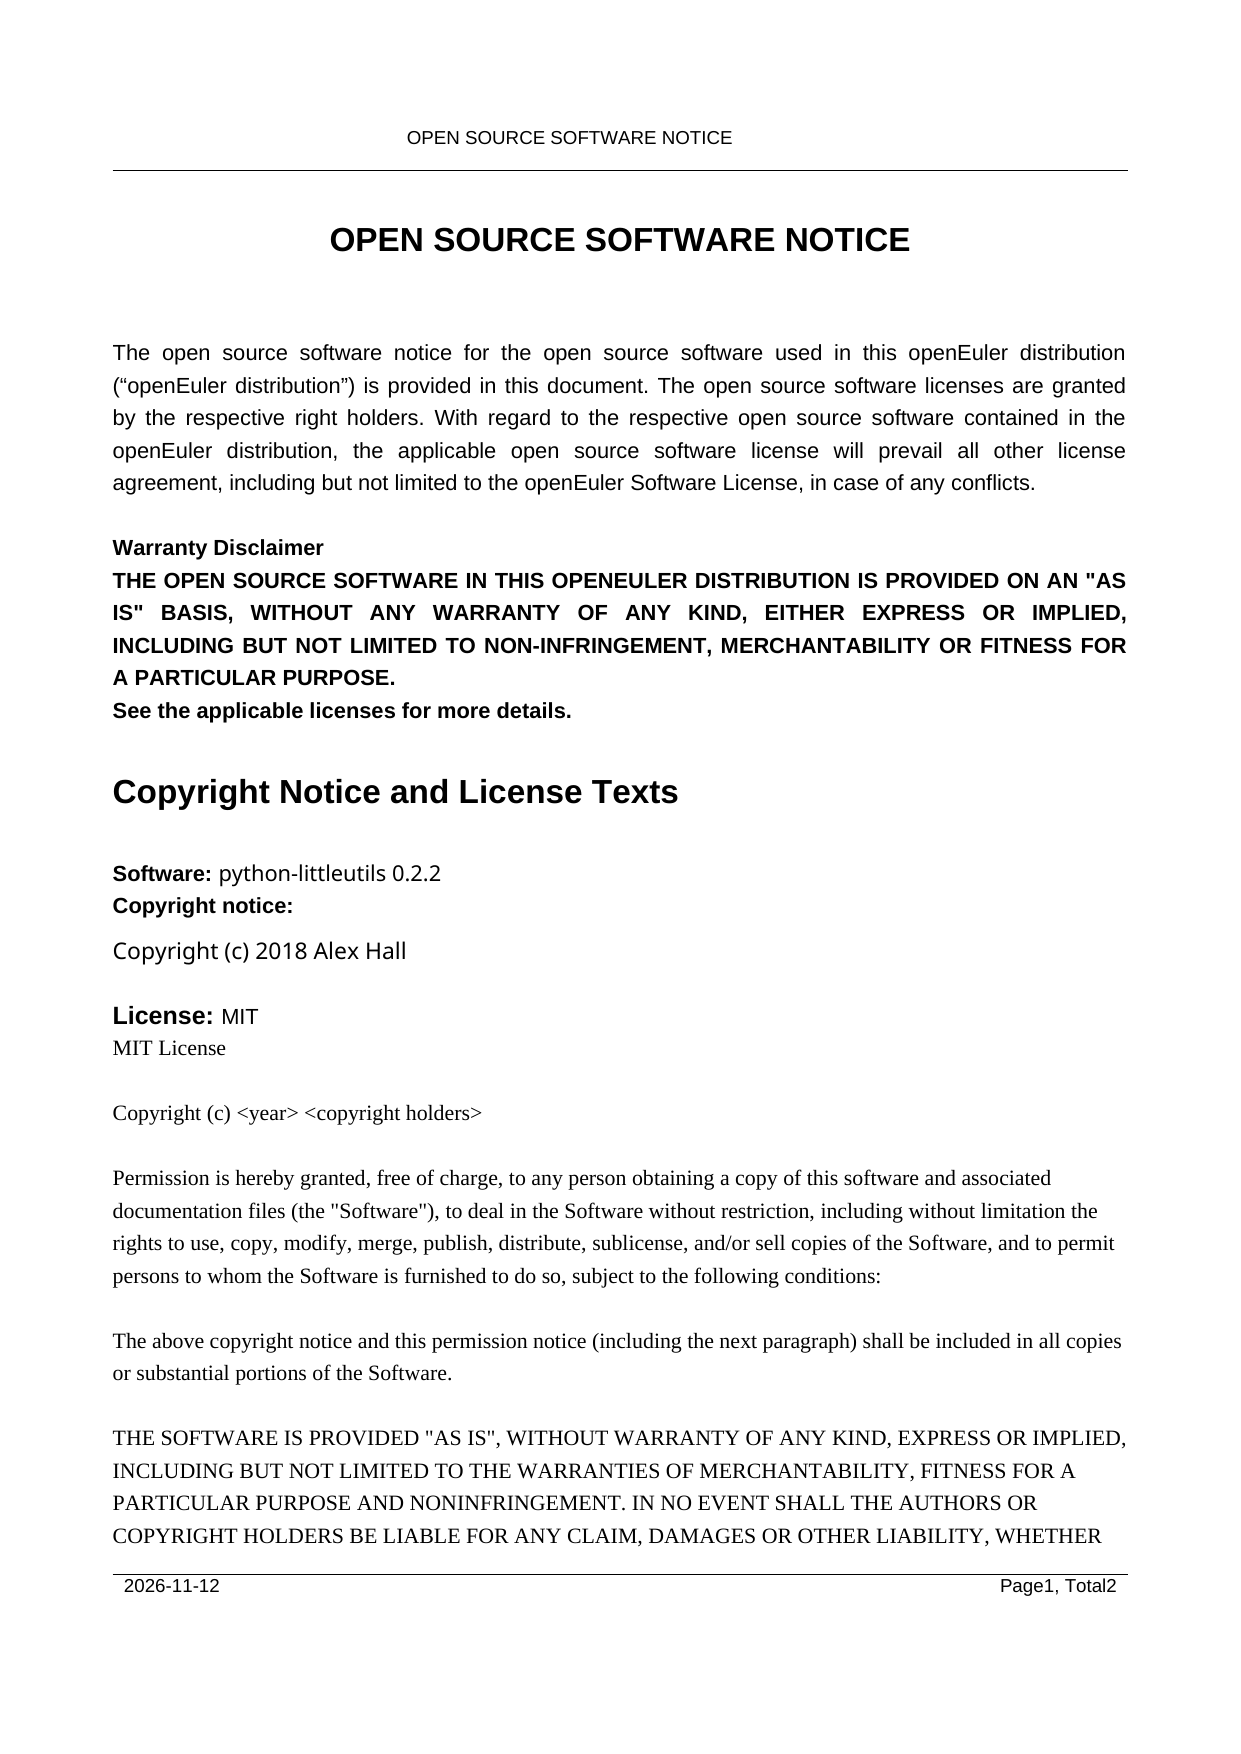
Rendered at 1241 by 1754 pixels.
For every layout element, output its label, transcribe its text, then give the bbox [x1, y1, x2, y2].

text The open source software notice for the open source software used in this openEuler distribution (“openEuler distribution”) is provided in this document. The open source software licenses are granted by the respective right holders. With regard to the respective open source software contained in the openEuler distribution, the applicable open source software license will prevail all other license agreement, including but not limited to the openEuler Software License, in case of any conflicts. [112, 336, 1128, 499]
text Copyright Notice and License Texts [112, 759, 1128, 824]
text THE OPEN SOURCE SOFTWARE IN THIS OPENEULER DISTRIBUTION IS PROVIDED ON AN "AS IS" BASIS, WITHOUT ANY WARRANTY OF ANY KIND, EITHER EXPRESS OR IMPLIED, INCLUDING BUT NOT LIMITED TO NON-INFRINGEMENT, MERCHANTABILITY OR FITNESS FOR A PARTICULAR PURPOSE. See the applicable licenses for more details. [112, 564, 1128, 726]
text License: MIT [112, 999, 1128, 1031]
text Copyright (c) 2018 Alex Hall [112, 934, 1128, 999]
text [112, 1031, 1128, 1551]
text OPEN SOURCE SOFTWARE NOTICE [112, 206, 1128, 271]
title Software: python-littleutils 0.2.2 [112, 856, 1128, 889]
text Warranty Disclaimer [112, 531, 1128, 564]
text Copyright notice: [112, 889, 1128, 921]
